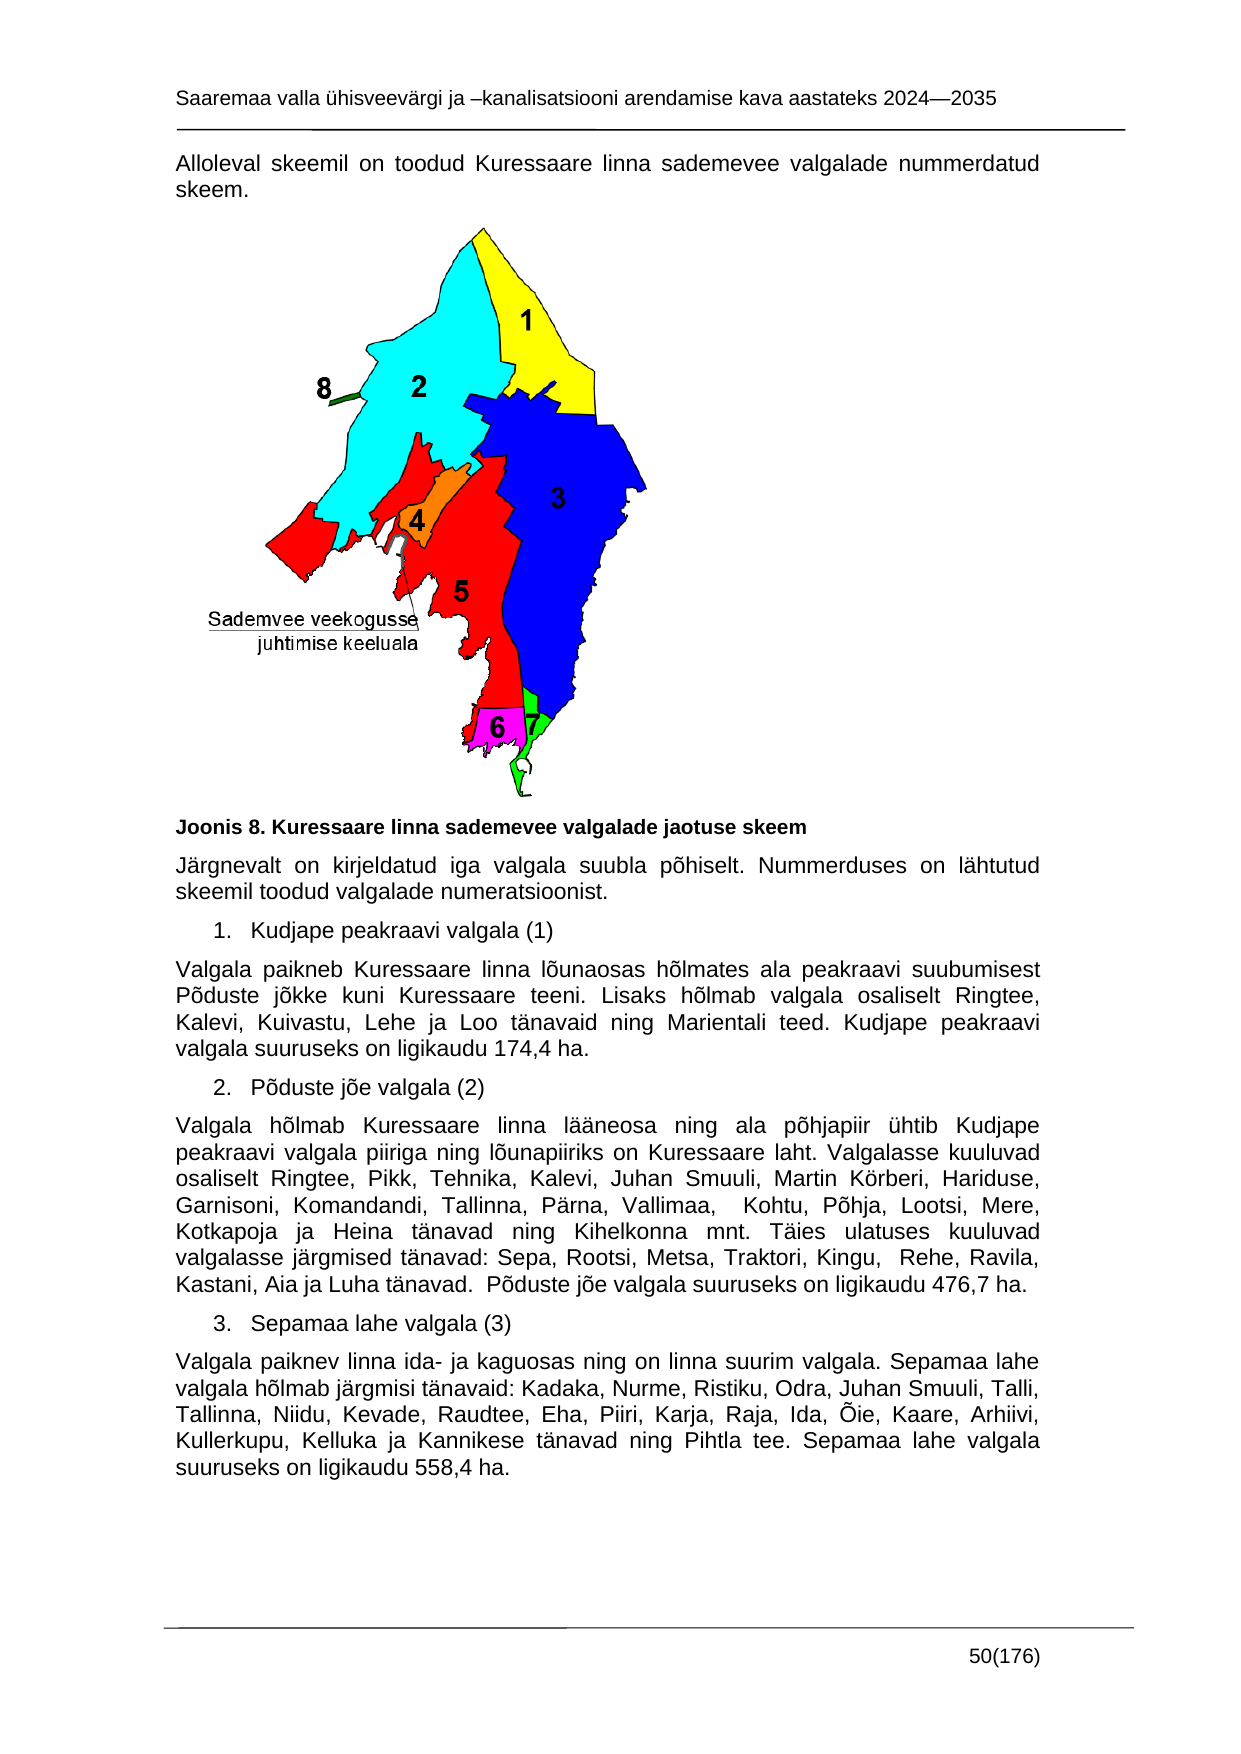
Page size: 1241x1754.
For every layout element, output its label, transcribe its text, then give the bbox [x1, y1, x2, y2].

text Valgala hõlmab Kuressaare linna lääneosa ning ala põhjapiir ühtib Kudjape peakraavi valgala piiriga ning lõunapiiriks on Kuressaare laht. Valgalasse kuuluvad osaliselt Ringtee, Pikk, Tehnika, Kalevi, Juhan Smuuli, Martin Körberi, Hariduse, Garnisoni, Komandandi, Tallinna, Pärna, Vallimaa, Kohtu, Põhja, Lootsi, Mere, Kotkapoja ja Heina tänavad ning Kihelkonna mnt. Täies ulatuses kuuluvad valgalasse järgmised tänavad: Sepa, Rootsi, Metsa, Traktori, Kingu, Rehe, Ravila, Kastani, Aia ja Luha tänavad. Põduste jõe valgala suuruseks on ligikaudu 476,7 ha. [175, 1112, 1041, 1297]
text Valgala paikneb Kuressaare linna lõunaosas hõlmates ala peakraavi suubumisest Põduste jõkke kuni Kuressaare teeni. Lisaks hõlmab valgala osaliselt Ringtee, Kalevi, Kuivastu, Lehe ja Loo tänavaid ning Marientali teed. Kudjape peakraavi valgala suuruseks on ligikaudu 174,4 ha. [175, 956, 1041, 1061]
text Järgnevalt on kirjeldatud iga valgala suubla põhiselt. Nummerduses on lähtutud skeemil toodud valgalade numeratsioonist. [175, 852, 1041, 904]
text Valgala paiknev linna ida- ja kaguosas ning on linna suurim valgala. Sepamaa lahe valgala hõlmab järgmisi tänavaid: Kadaka, Nurme, Ristiku, Odra, Juhan Smuuli, Talli, Tallinna, Niidu, Kevade, Raudtee, Eha, Piiri, Karja, Raja, Ida, Õie, Kaare, Arhiivi, Kullerkupu, Kelluka ja Kannikese tänavad ning Pihtla tee. Sepamaa lahe valgala suuruseks on ligikaudu 558,4 ha. [175, 1348, 1041, 1480]
text Alloleval skeemil on toodud Kuressaare linna sademevee valgalade nummerdatud skeem. [175, 150, 1041, 203]
list Sepamaa lahe valgala (3) [213, 1309, 1041, 1336]
list Kudjape peakraavi valgala (1) [213, 917, 1041, 943]
text Joonis 8. Kuressaare linna sademevee valgalade jaotuse skeem [175, 815, 1041, 839]
list Põduste jõe valgala (2) [213, 1074, 1041, 1100]
picture [175, 215, 652, 803]
